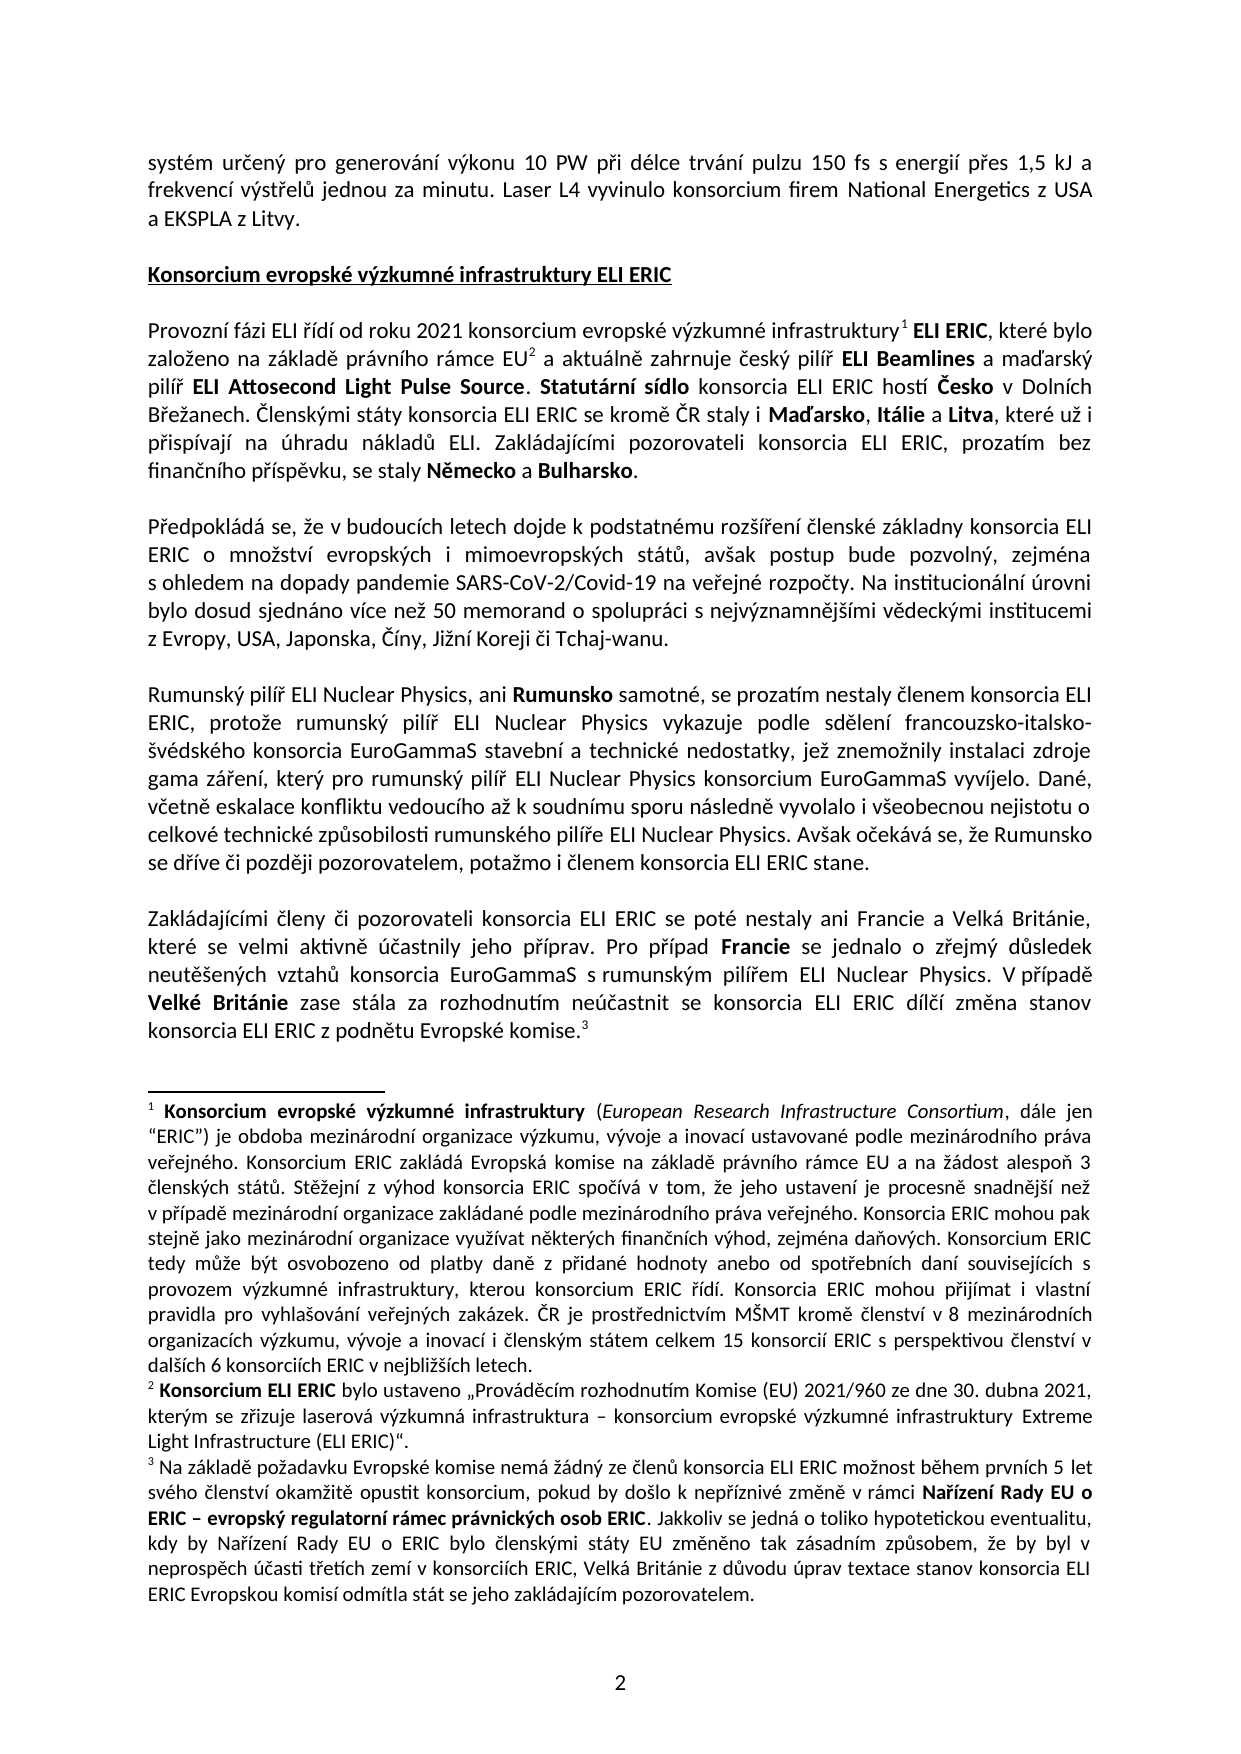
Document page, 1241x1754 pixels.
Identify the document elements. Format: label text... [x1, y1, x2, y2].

text Rumunský pilíř ELI Nuclear Physics, ani Rumunsko samotné, se prozatím nestaly členem konsorcia ELI ERIC, protože rumunský pilíř ELI Nuclear Physics vykazuje podle sdělení francouzsko-italsko-švédského konsorcia EuroGammaS stavební a technické nedostatky, jež znemožnily instalaci zdroje gama záření, který pro rumunský pilíř ELI Nuclear Physics konsorcium EuroGammaS vyvíjelo. Dané, včetně eskalace konfliktu vedoucího až k soudnímu sporu následně vyvolalo i všeobecnou nejistotu o celkové technické způsobilosti rumunského pilíře ELI Nuclear Physics. Avšak očekává se, že Rumunsko se dříve či později pozorovatelem, potažmo i členem konsorcia ELI ERIC stane. [148, 680, 1093, 876]
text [148, 148, 1093, 232]
text Zakládajícími členy či pozorovateli konsorcia ELI ERIC se poté nestaly ani Francie a Velká Británie, které se velmi aktivně účastnily jeho příprav. Pro případ Francie se jednalo o zřejmý důsledek neutěšených vztahů konsorcia EuroGammaS s rumunským pilířem ELI Nuclear Physics. V případě Velké Británie zase stála za rozhodnutím neúčastnit se konsorcia ELI ERIC dílčí změna stanov konsorcia ELI ERIC z podnětu Evropské komise. [148, 904, 1093, 1044]
text Předpokládá se, že v budoucích letech dojde k podstatnému rozšíření členské základny konsorcia ELI ERIC o množství evropských i mimoevropských států, avšak postup bude pozvolný, zejména s ohledem na dopady pandemie SARS-CoV-2/Covid-19 na veřejné rozpočty. Na institucionální úrovni bylo dosud sjednáno více než 50 memorand o spolupráci s nejvýznamnějšími vědeckými institucemi z Evropy, USA, Japonska, Číny, Jižní Koreji či Tchaj-wanu. [148, 512, 1093, 652]
text Konsorcium evropské výzkumné infrastruktury ELI ERIC [148, 260, 1093, 288]
text Provozní fázi ELI řídí od roku 2021 konsorcium evropské výzkumné infrastruktury ELI ERIC, které bylo založeno na základě právního rámce EU a aktuálně zahrnuje český pilíř ELI Beamlines a maďarský pilíř ELI Attosecond Light Pulse Source. Statutární sídlo konsorcia ELI ERIC hostí Česko v Dolních Břežanech. Členskými státy konsorcia ELI ERIC se kromě ČR staly i Maďarsko, Itálie a Litva, které už i přispívají na úhradu nákladů ELI. Zakládajícími pozorovateli konsorcia ELI ERIC, prozatím bez finančního příspěvku, se staly Německo a Bulharsko. [148, 316, 1093, 484]
